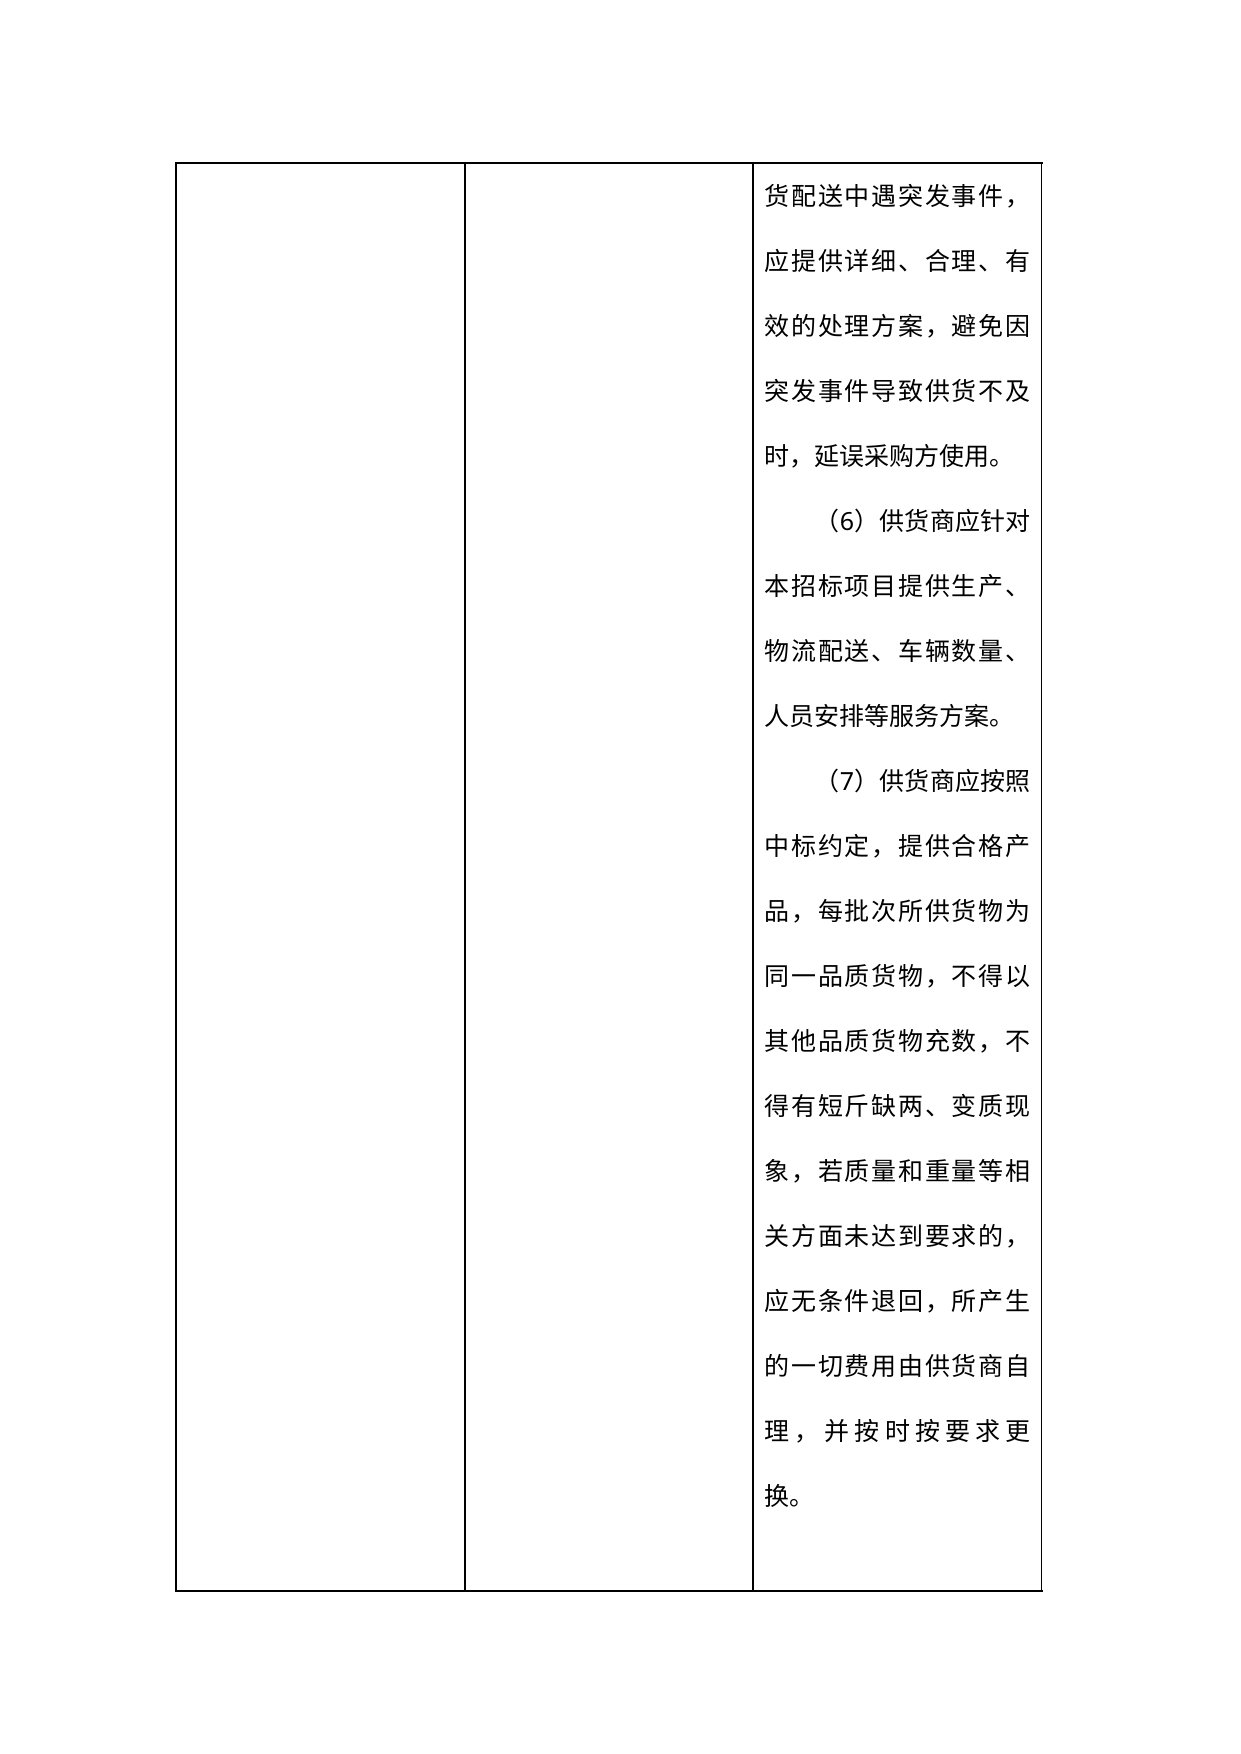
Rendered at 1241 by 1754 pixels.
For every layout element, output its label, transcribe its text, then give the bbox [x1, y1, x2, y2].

table_cell [466, 164, 752, 1590]
table_cell 1 [177, 164, 464, 1590]
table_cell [754, 164, 1041, 1590]
